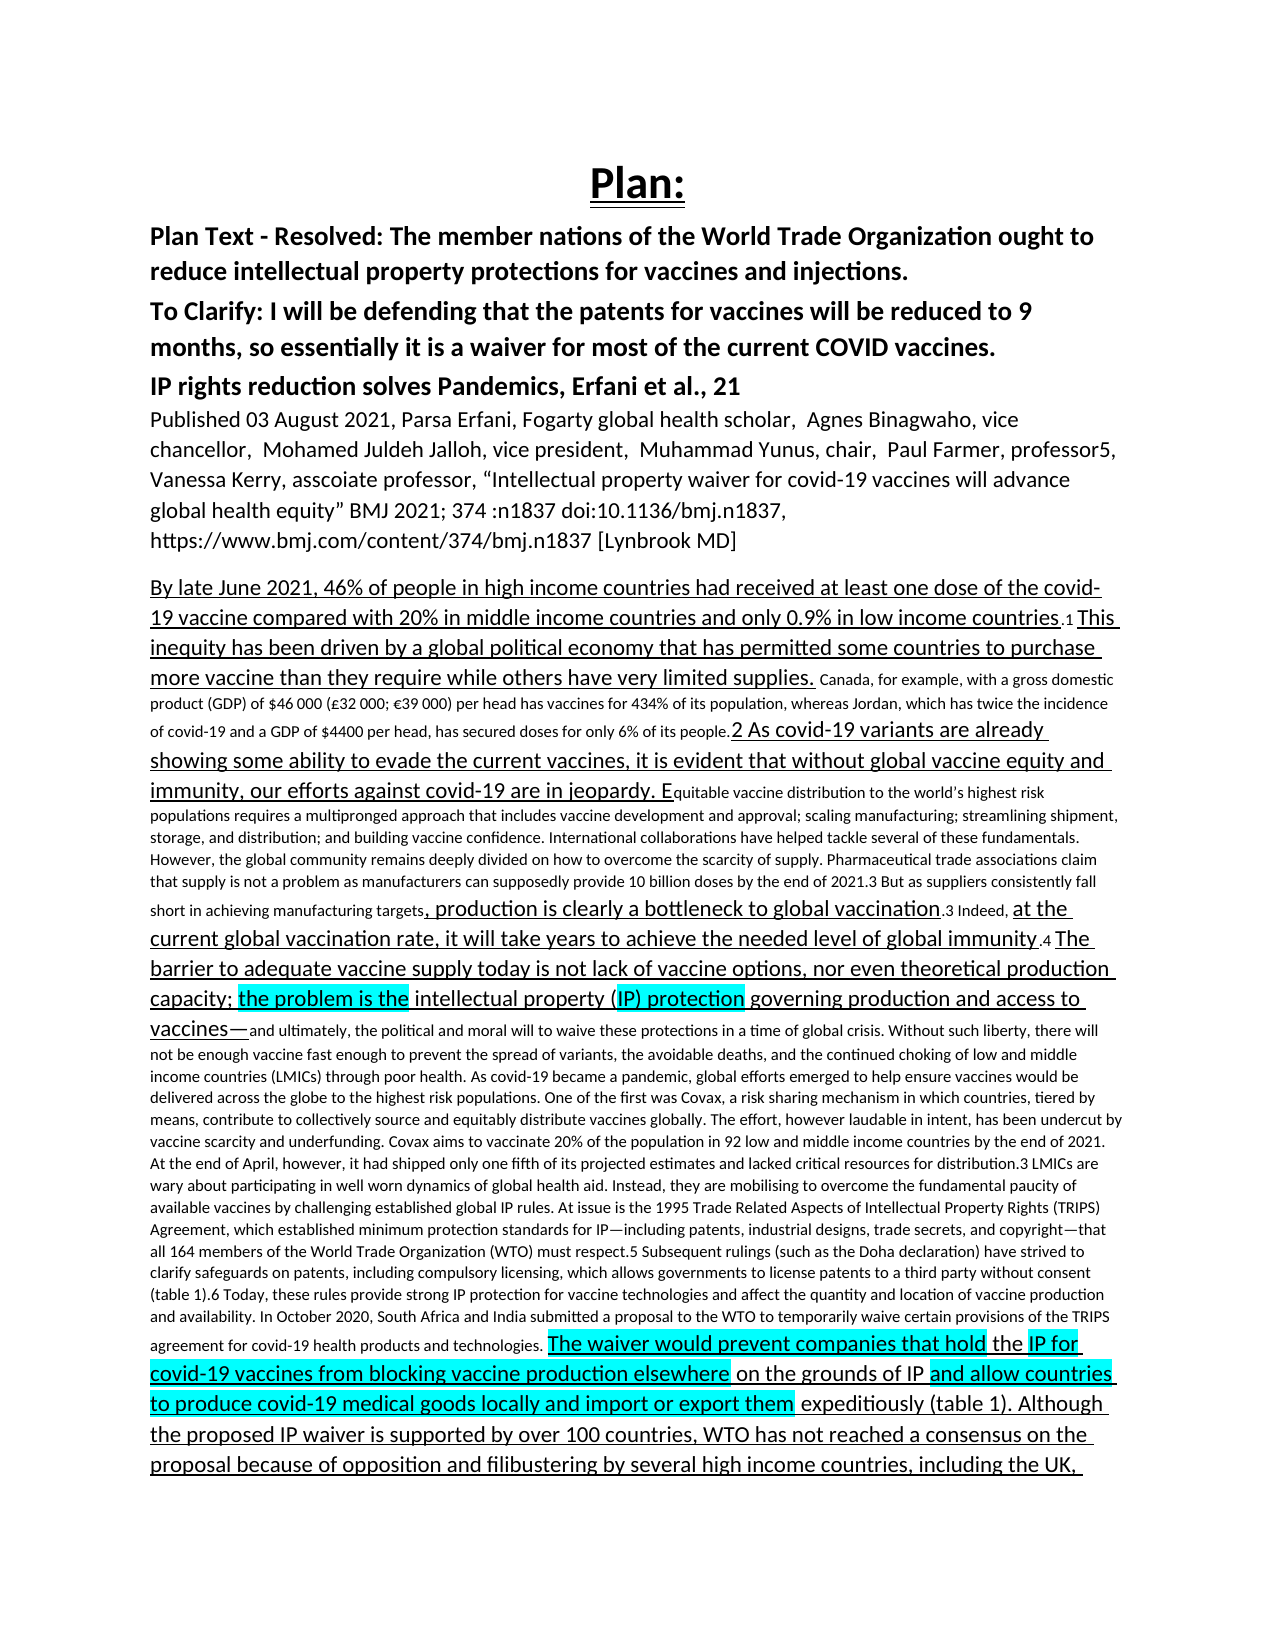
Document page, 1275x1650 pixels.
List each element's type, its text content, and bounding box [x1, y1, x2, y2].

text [150, 573, 1125, 1478]
subtitle Plan: [150, 154, 1125, 210]
subtitle IP rights reduction solves Pandemics, Erfani et al., 21 [150, 369, 1125, 402]
subtitle Plan Text - Resolved: The member nations of the World Trade Organization ought to reduce intellectual property protections for vaccines and injections. [150, 219, 1125, 287]
subtitle To Clarify: I will be defending that the patents for vaccines will be reduced to 9 months, so essentially it is a waiver for most of the current COVID vaccines. [150, 294, 1125, 363]
text Published 03 August 2021, Parsa Erfani, Fogarty global health scholar, Agnes Binagwaho, vice chancellor, Mohamed Juldeh Jalloh, vice president, Muhammad Yunus, chair, Paul Farmer, professor5, Vanessa Kerry, asscoiate professor, “Intellectual property waiver for covid-19 vaccines will advance global health equity” BMJ 2021; 374 :n1837 doi:10.1136/bmj.n1837, https://www.bmj.com/content/374/bmj.n1837 [Lynbrook MD] [150, 405, 1125, 554]
